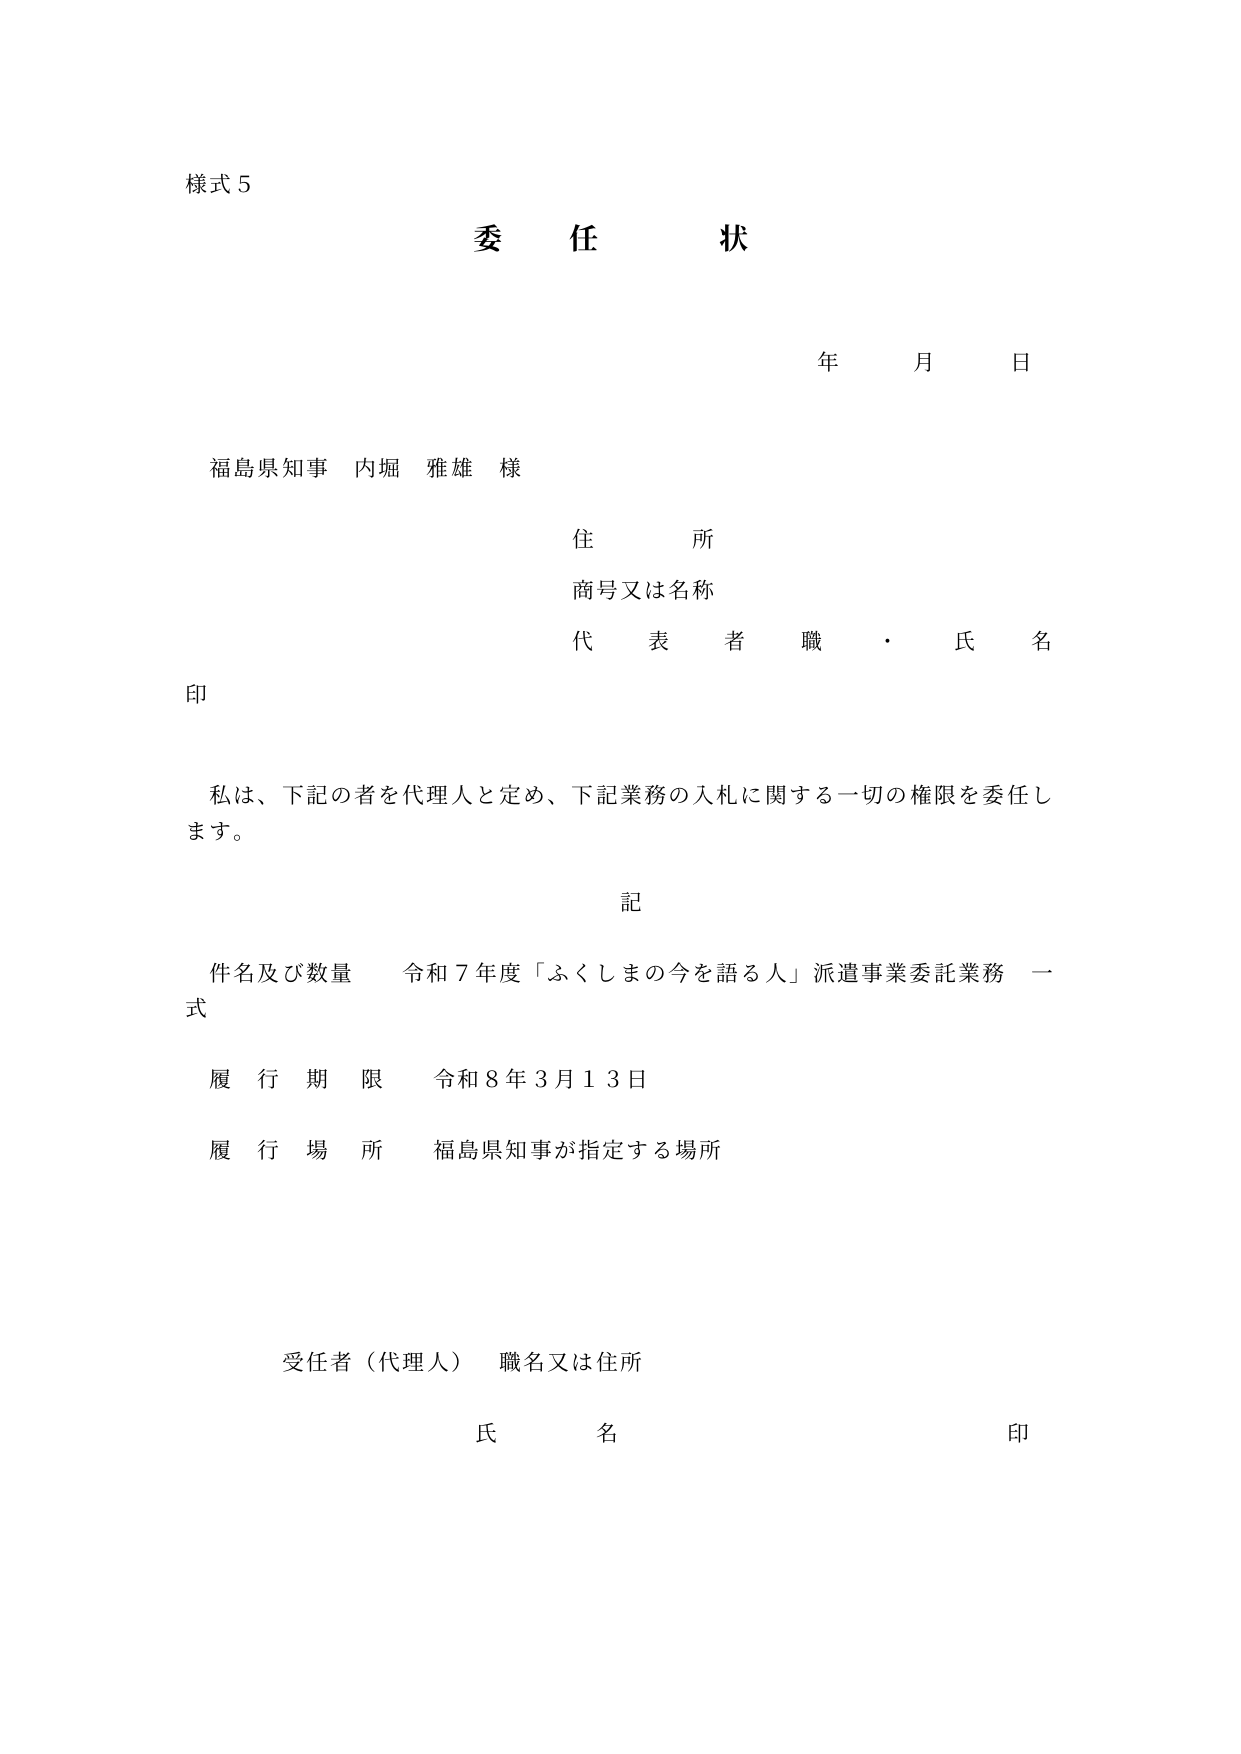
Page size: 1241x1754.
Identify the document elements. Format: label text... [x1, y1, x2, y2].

text 受任者（代理人） 職名又は住所 [185, 1343, 1055, 1379]
text 件名及び数量 令和７年度「ふくしまの今を語る人」派遣事業委託業務 一式 [185, 954, 1055, 1025]
text 福島県知事 内堀 雅雄 様 [185, 449, 1055, 484]
text 住 所 [185, 520, 1055, 555]
text 年 月 日 [185, 343, 1034, 378]
subtitle 委任状 [185, 201, 1055, 272]
text 履行場所 福島県知事が指定する場所 [185, 1131, 1055, 1166]
text 履行期限 令和８年３月１３日 [185, 1060, 1055, 1096]
text 様式５ [185, 166, 1055, 201]
subtitle 私は、下記の者を代理人と定め、下記業務の入札に関する一切の権限を委任します。 [185, 777, 1055, 848]
text 氏 名 印 [185, 1414, 1055, 1450]
text 代表者職・氏名 印 [185, 622, 1055, 711]
text 商号又は名称 [185, 571, 1055, 606]
subtitle 記 [185, 883, 1055, 918]
